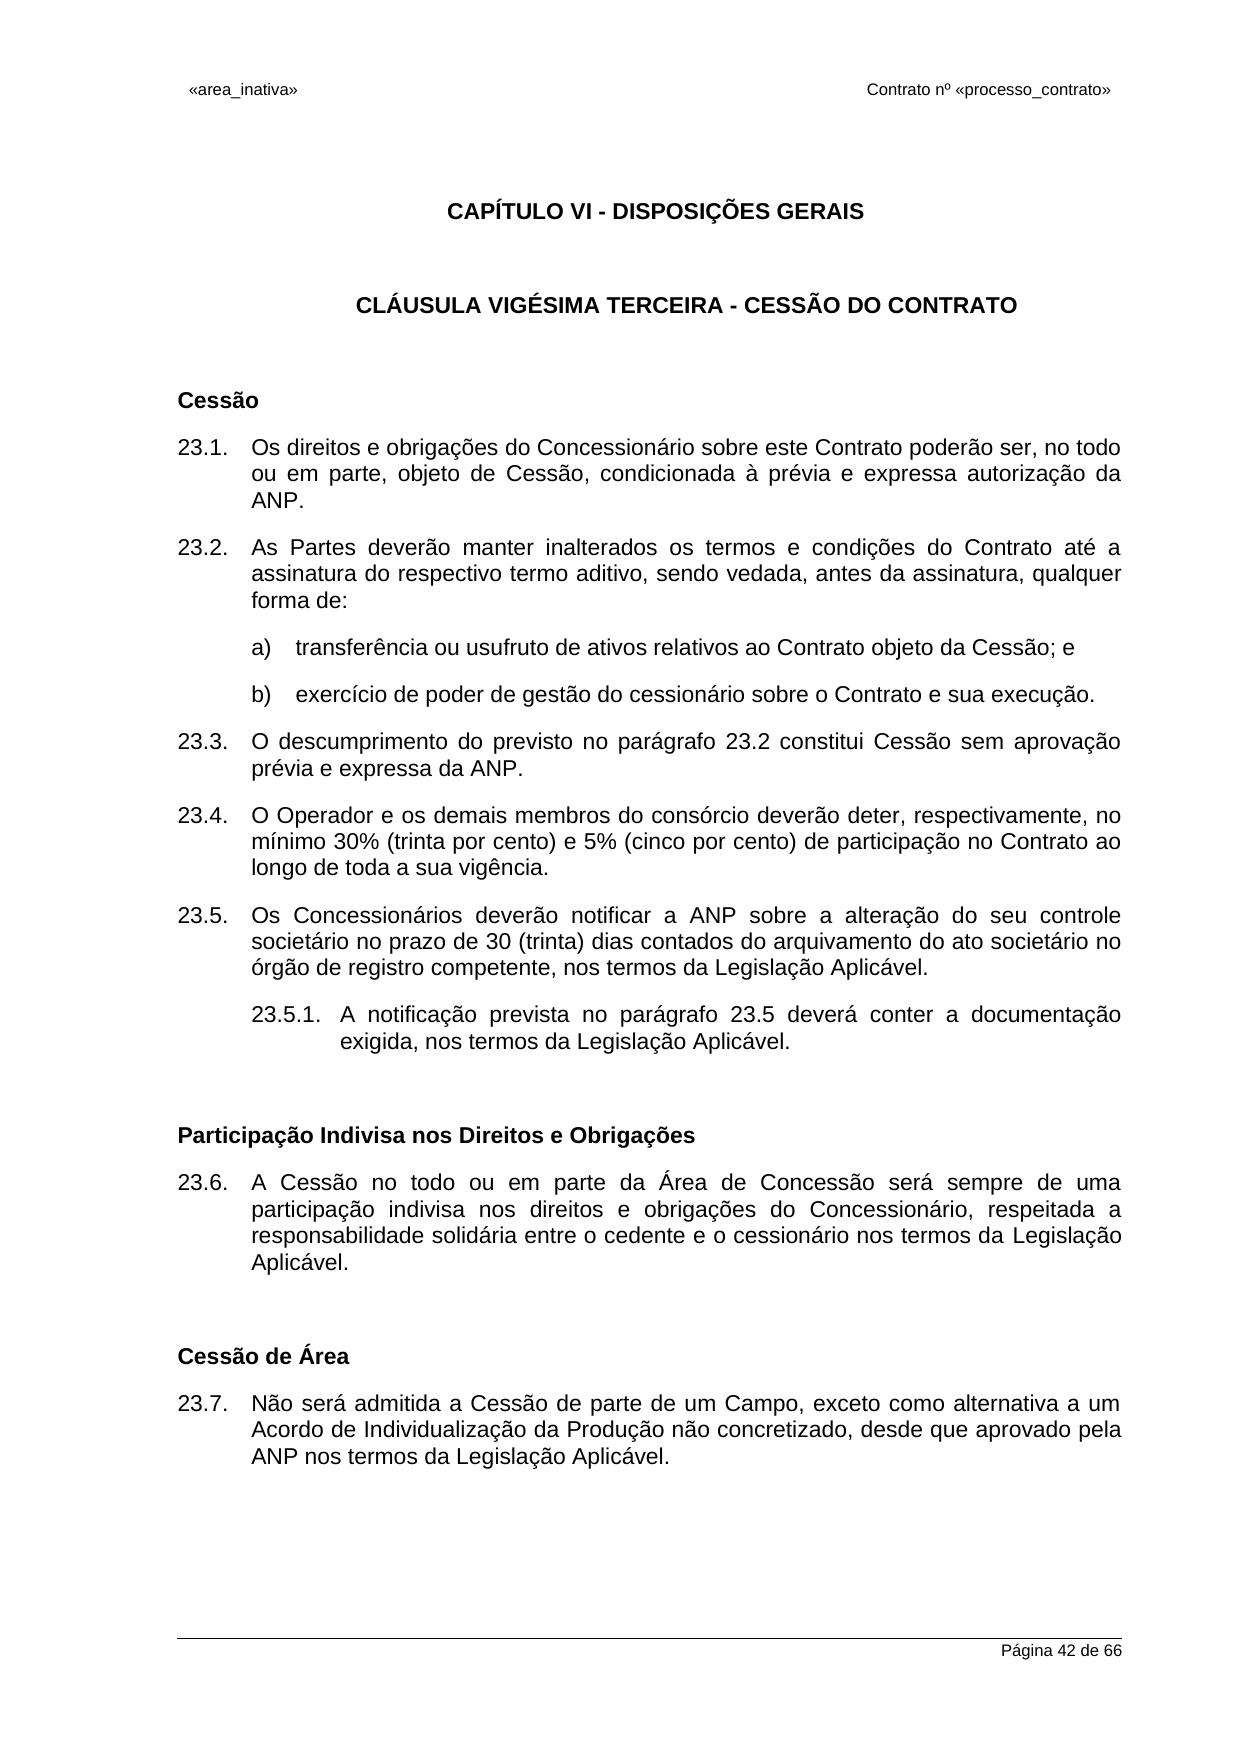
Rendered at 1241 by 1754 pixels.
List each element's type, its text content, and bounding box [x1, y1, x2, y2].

text O descumprimento do previsto no parágrafo 23.2 constitui Cessão sem aprovação prévia e expressa da ANP. [177, 728, 1122, 781]
text Cessão de Área [177, 1343, 1122, 1369]
text As Partes deverão manter inalterados os termos e condições do Contrato até a assinatura do respectivo termo aditivo, sendo vedada, antes da assinatura, qualquer forma de: [177, 534, 1122, 613]
text Os direitos e obrigações do Concessionário sobre este Contrato poderão ser, no todo ou em parte, objeto de Cessão, condicionada à prévia e expressa autorização da ANP. [177, 434, 1122, 513]
text b) exercício de poder de gestão do cessionário sobre o Contrato e sua execução. [251, 681, 1122, 707]
text O Operador e os demais membros do consórcio deverão deter, respectivamente, no mínimo 30% (trinta por cento) e 5% (cinco por cento) de participação no Contrato ao longo de toda a sua vigência. [177, 802, 1122, 881]
text cAPÍTULO vi - DISPOSIÇÕES GERAIS [189, 198, 1122, 224]
text CLÁUSULA VIGÉSIMA TERCEIRA - CESSÃO DO CONTRATO [177, 292, 1122, 319]
text a) transferência ou usufruto de ativos relativos ao Contrato objeto da Cessão; e [251, 634, 1122, 660]
text A notificação prevista no parágrafo 23.5 deverá conter a documentação exigida, nos termos da Legislação Aplicável. [251, 1001, 1122, 1054]
text Participação Indivisa nos Direitos e Obrigações [177, 1122, 1122, 1148]
text Cessão [177, 387, 1122, 413]
text A Cessão no todo ou em parte da Área de Concessão será sempre de uma participação indivisa nos direitos e obrigações do Concessionário, respeitada a responsabilidade solidária entre o cedente e o cessionário nos termos da Legislação Aplicável. [177, 1169, 1122, 1275]
text Não será admitida a Cessão de parte de um Campo, exceto como alternativa a um Acordo de Individualização da Produção não concretizado, desde que aprovado pela ANP nos termos da Legislação Aplicável. [177, 1390, 1122, 1469]
text Os Concessionários deverão notificar a ANP sobre a alteração do seu controle societário no prazo de 30 (trinta) dias contados do arquivamento do ato societário no órgão de registro competente, nos termos da Legislação Aplicável. [177, 902, 1122, 981]
